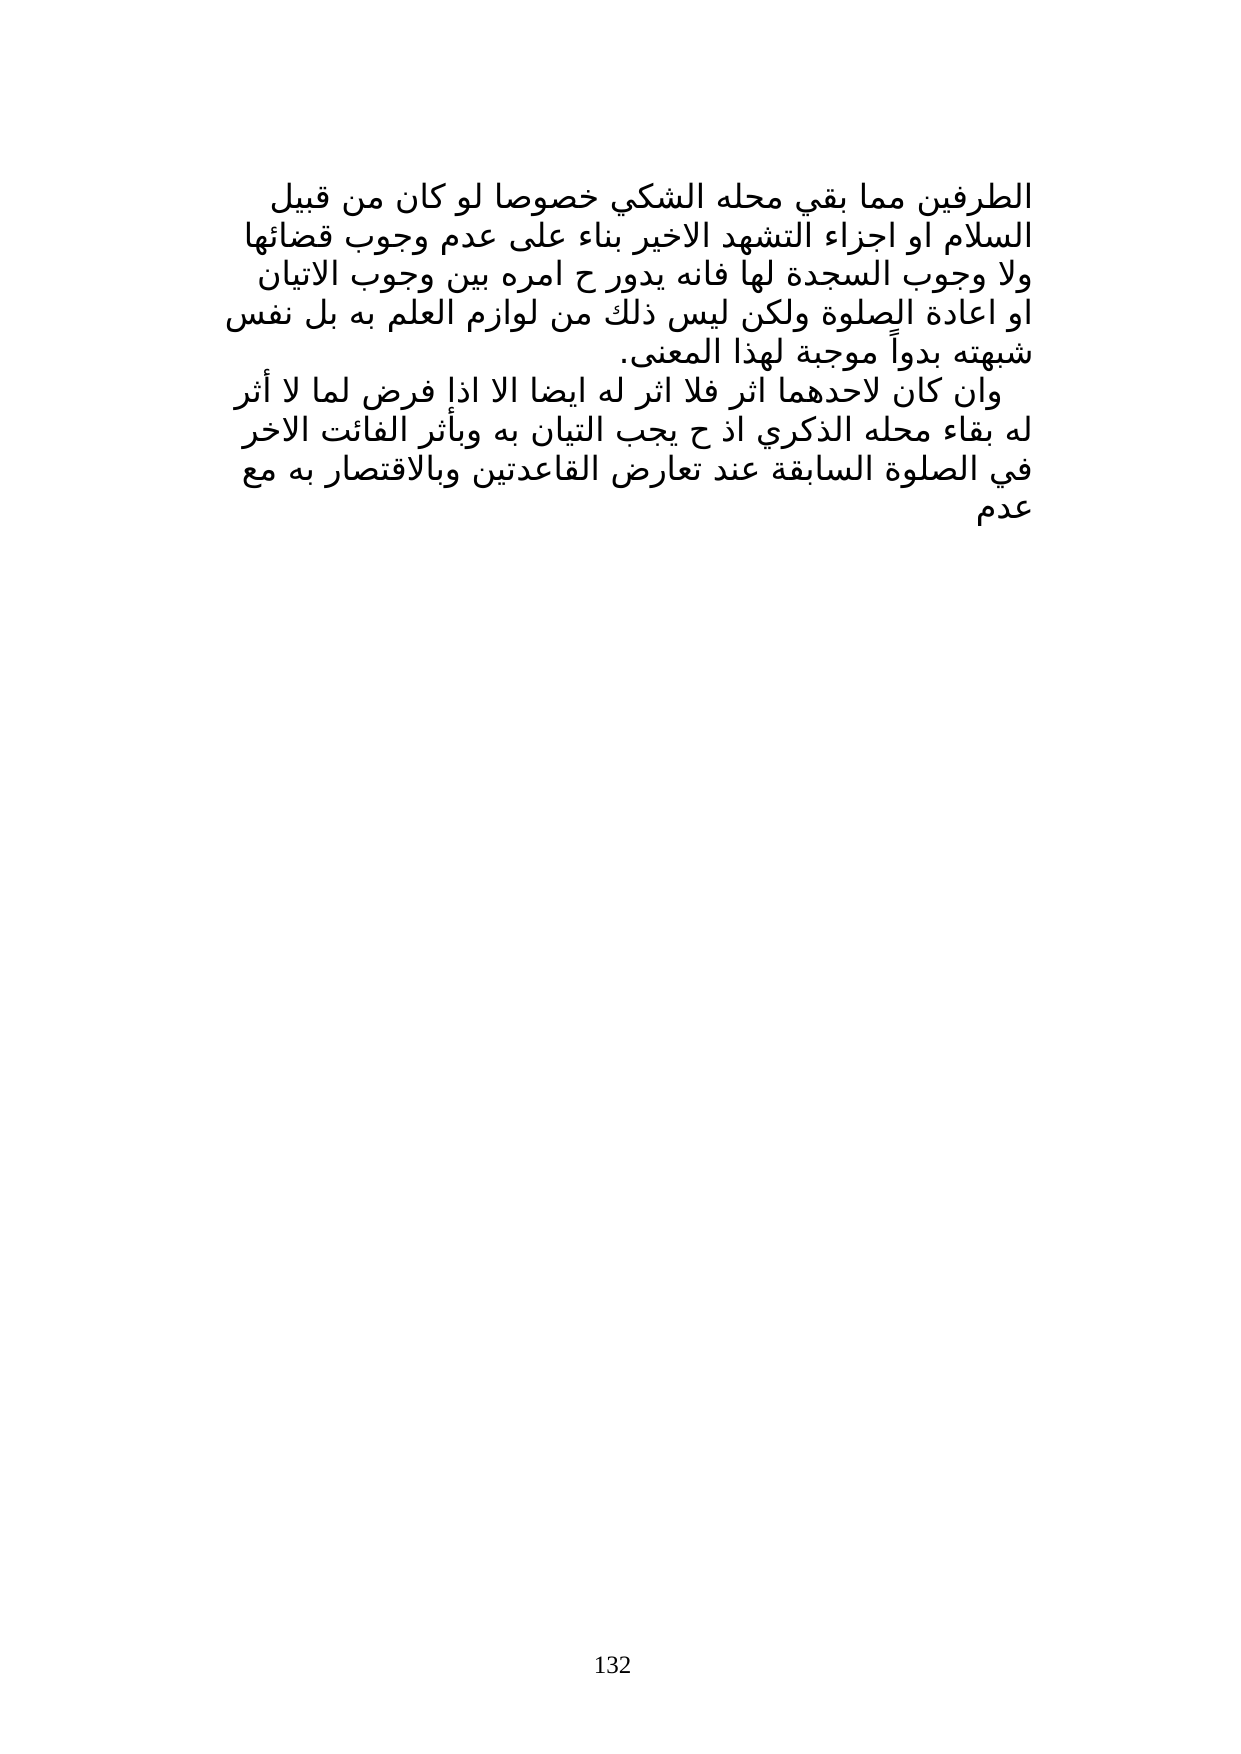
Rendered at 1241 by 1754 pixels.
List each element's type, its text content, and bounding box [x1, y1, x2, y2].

text وان كان لاحدهما اثر فلا اثر له ايضا الا اذا فرض لما لا أثر له بقاء محله الذكري اذ ح يجب التيان به وبأثر الفائت الاخر في الصلوة السابقة عند تعارض القاعدتين وبالاقتصار به مع عدم [222, 371, 1033, 527]
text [222, 177, 1033, 371]
